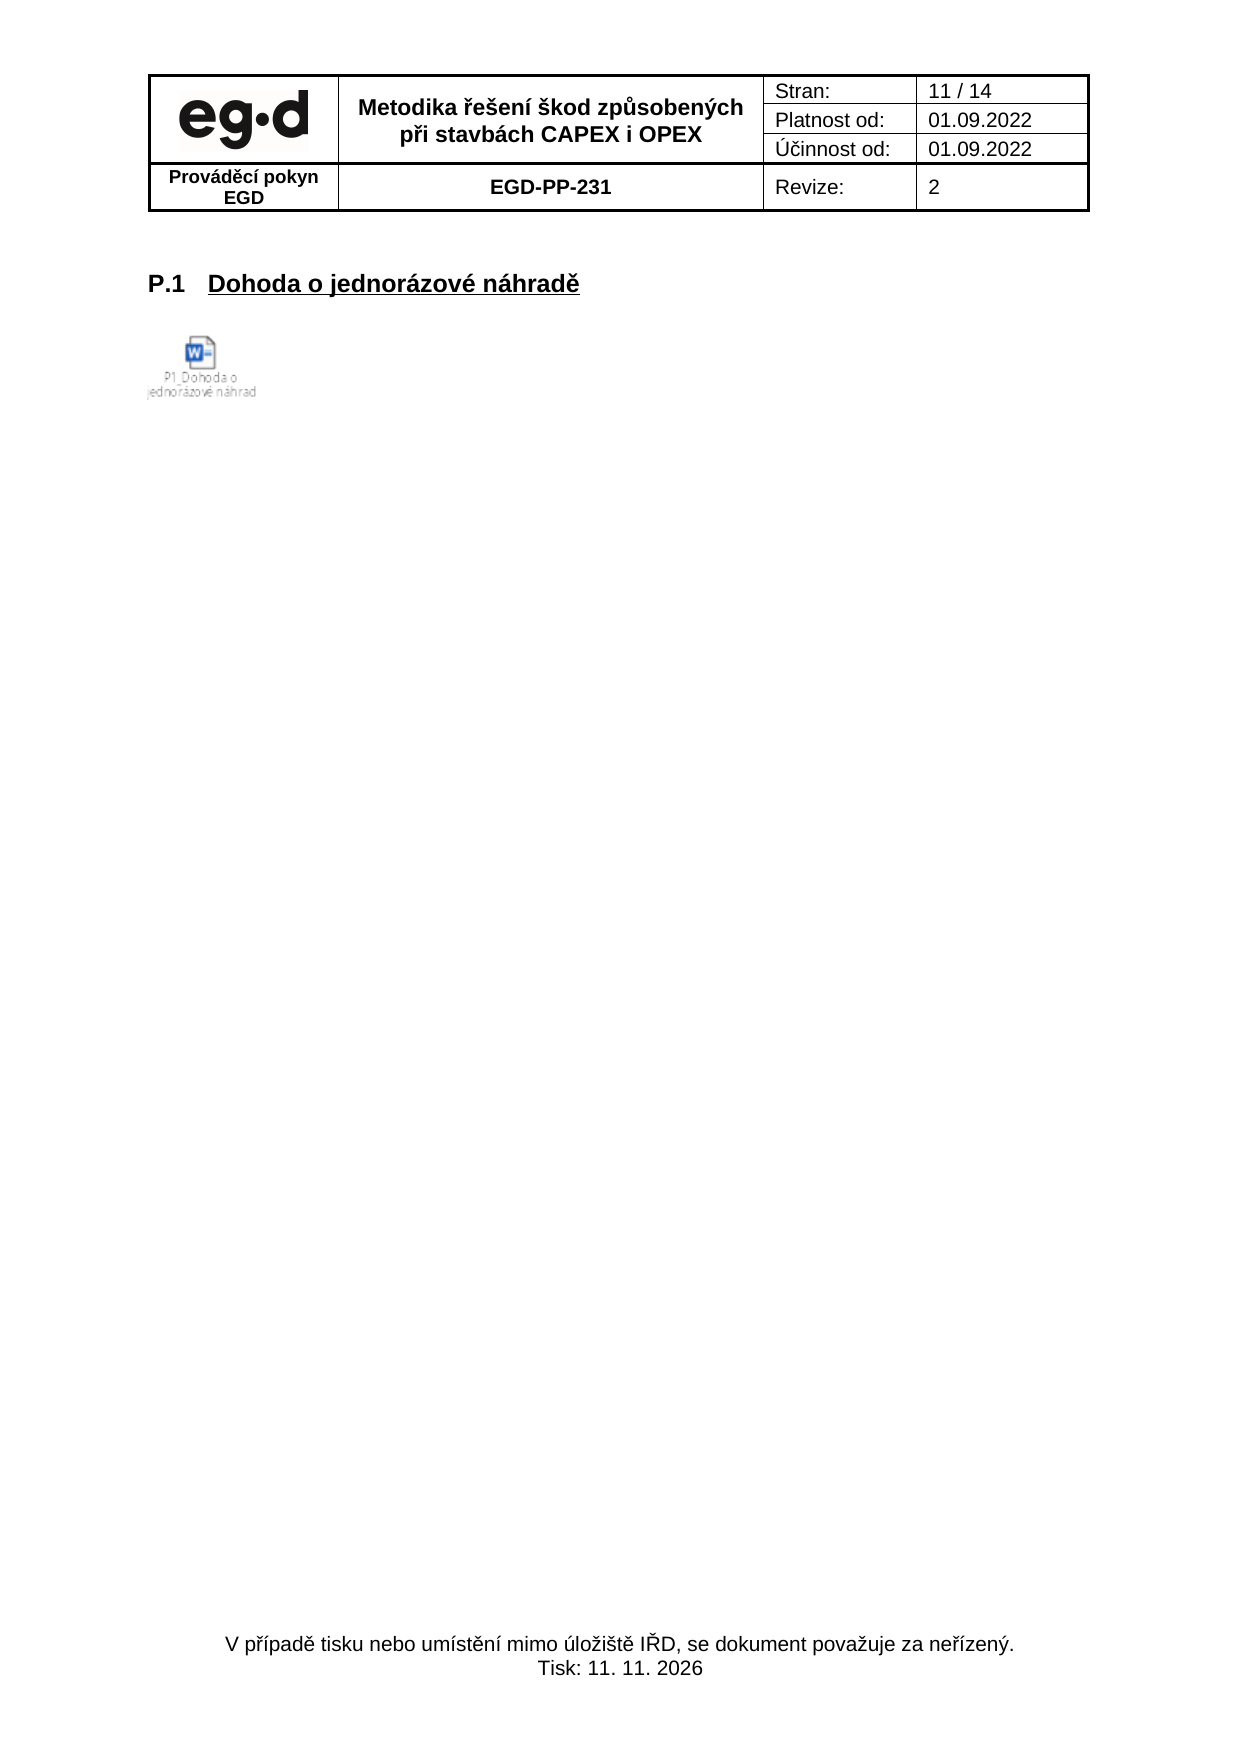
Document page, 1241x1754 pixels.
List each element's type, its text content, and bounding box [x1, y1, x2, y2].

picture [179, 90, 308, 152]
text Dohoda o jednorázové náhradě [148, 269, 1092, 298]
